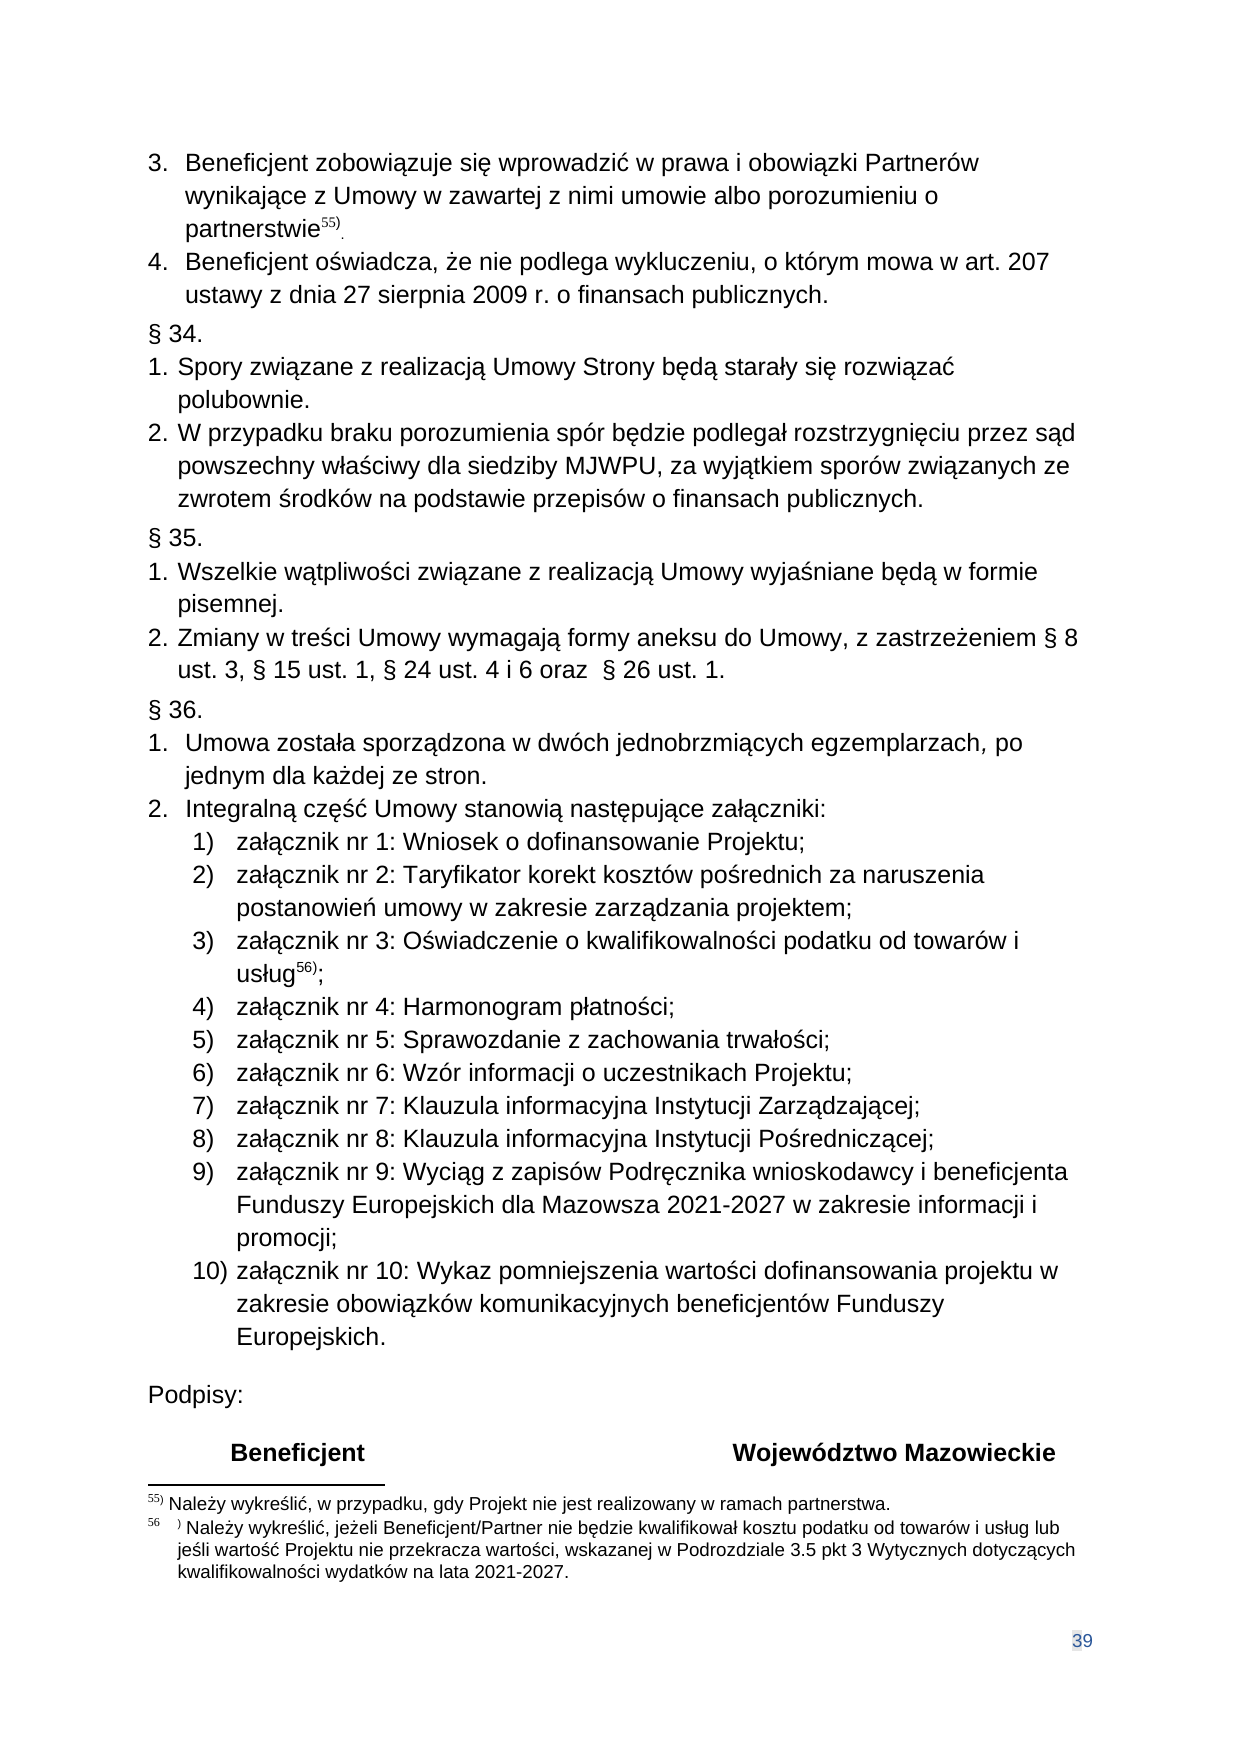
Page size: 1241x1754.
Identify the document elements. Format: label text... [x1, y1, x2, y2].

list załącznik nr 5: Sprawozdanie z zachowania trwałości; [192, 1025, 1093, 1054]
list Beneficjent zobowiązuje się wprowadzić w prawa i obowiązki Partnerów wynikające z Umowy w zawartej z nimi umowie albo porozumieniu o partnerstwie). [148, 148, 1093, 242]
list W przypadku braku porozumienia spór będzie podlegał rozstrzygnięciu przez sąd powszechny właściwy dla siedziby MJWPU, za wyjątkiem sporów związanych ze zwrotem środków na podstawie przepisów o finansach publicznych. [148, 418, 1093, 513]
list załącznik nr 3: Oświadczenie o kwalifikowalności podatku od towarów i usług); [192, 926, 1093, 988]
text Beneficjent Województwo Mazowieckie [148, 1438, 1093, 1467]
list załącznik nr 1: Wniosek o dofinansowanie Projektu; [192, 827, 1093, 856]
text Podpisy: [148, 1380, 1093, 1409]
list załącznik nr 9: Wyciąg z zapisów Podręcznika wnioskodawcy i beneficjenta Funduszy Europejskich dla Mazowsza 2021-2027 w zakresie informacji i promocji; [192, 1157, 1093, 1252]
list załącznik nr 2: Taryfikator korekt kosztów pośrednich za naruszenia postanowień umowy w zakresie zarządzania projektem; [192, 860, 1093, 922]
list załącznik nr 4: Harmonogram płatności; [192, 992, 1093, 1021]
list załącznik nr 8: Klauzula informacyjna Instytucji Pośredniczącej; [192, 1124, 1093, 1153]
list Wszelkie wątpliwości związane z realizacją Umowy wyjaśniane będą w formie pisemnej. [148, 556, 1093, 618]
list Umowa została sporządzona w dwóch jednobrzmiących egzemplarzach, po jednym dla każdej ze stron. [148, 728, 1093, 789]
list załącznik nr 10: Wykaz pomniejszenia wartości dofinansowania projektu w zakresie obowiązków komunikacyjnych beneficjentów Funduszy Europejskich. [192, 1256, 1093, 1351]
list załącznik nr 6: Wzór informacji o uczestnikach Projektu; [192, 1058, 1093, 1087]
list Zmiany w treści Umowy wymagają formy aneksu do Umowy, z zastrzeżeniem § 8 ust. 3, § 15 ust. 1, § 24 ust. 4 i 6 oraz § 26 ust. 1. [148, 622, 1093, 684]
subtitle § 34. [148, 319, 1093, 348]
list załącznik nr 7: Klauzula informacyjna Instytucji Zarządzającej; [192, 1091, 1093, 1120]
list Beneficjent oświadcza, że nie podlega wykluczeniu, o którym mowa w art. 207 ustawy z dnia 27 sierpnia 2009 r. o finansach publicznych. [148, 247, 1093, 308]
list Integralną część Umowy stanowią następujące załączniki: [148, 794, 1093, 823]
subtitle § 36. [148, 695, 1093, 723]
subtitle § 35. [148, 523, 1093, 552]
list Spory związane z realizacją Umowy Strony będą starały się rozwiązać polubownie. [148, 352, 1093, 414]
